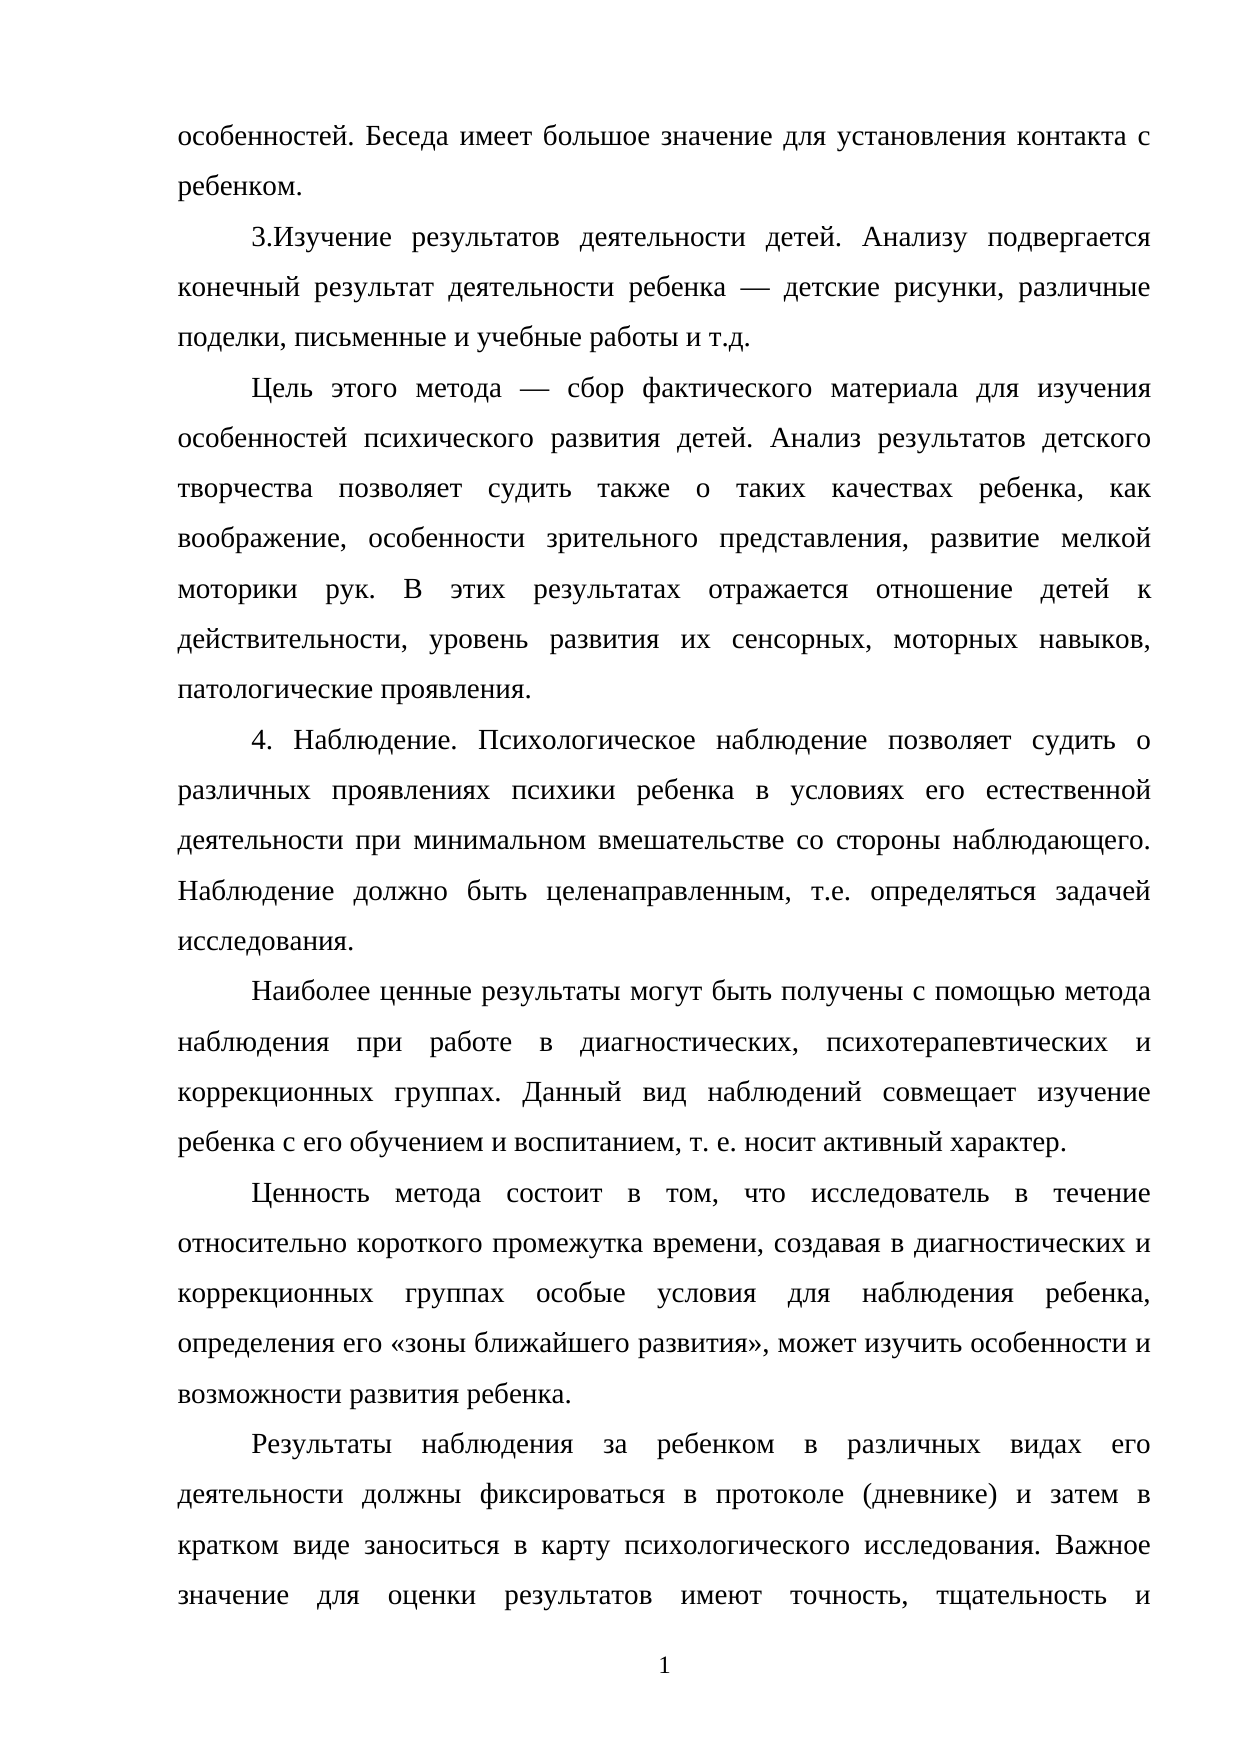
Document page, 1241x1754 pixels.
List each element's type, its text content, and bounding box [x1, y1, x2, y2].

text Цель этого метода — сбор фактического материала для изучения особенностей психического развития детей. Анализ результатов детского творчества позволяет судить также о таких качествах ребенка, как воображение, особенности зрительного представления, развитие мелкой моторики рук. В этих результатах отражается отношение детей к действительности, уровень развития их сенсорных, моторных навыков, патологические проявления. [177, 370, 1152, 705]
text Ценность метода состоит в том, что исследователь в течение относительно короткого промежутка времени, создавая в диагностических и коррекционных группах особые условия для наблюдения ребенка, определения его «зоны ближайшего развития», может изучить особенности и возможности развития ребенка. [177, 1175, 1152, 1409]
text 3.Изучение результатов деятельности детей. Анализу подвергается конечный результат деятельности ребенка — детские рисунки, различные поделки, письменные и учебные работы и т.д. [177, 219, 1152, 353]
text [177, 1426, 1152, 1611]
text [177, 118, 1152, 202]
text Наиболее ценные результаты могут быть получены с помощью метода наблюдения при работе в диагностических, психотерапевтических и коррекционных группах. Данный вид наблюдений совмещает изучение ребенка с его обучением и воспитанием, т. е. носит активный характер. [177, 973, 1152, 1158]
text 4. Наблюдение. Психологическое наблюдение позволяет судить о различных проявлениях психики ребенка в условиях его естественной деятельности при минимальном вмешательстве со стороны наблюдающего. Наблюдение должно быть целенаправленным, т.е. определяться задачей исследования. [177, 722, 1152, 957]
